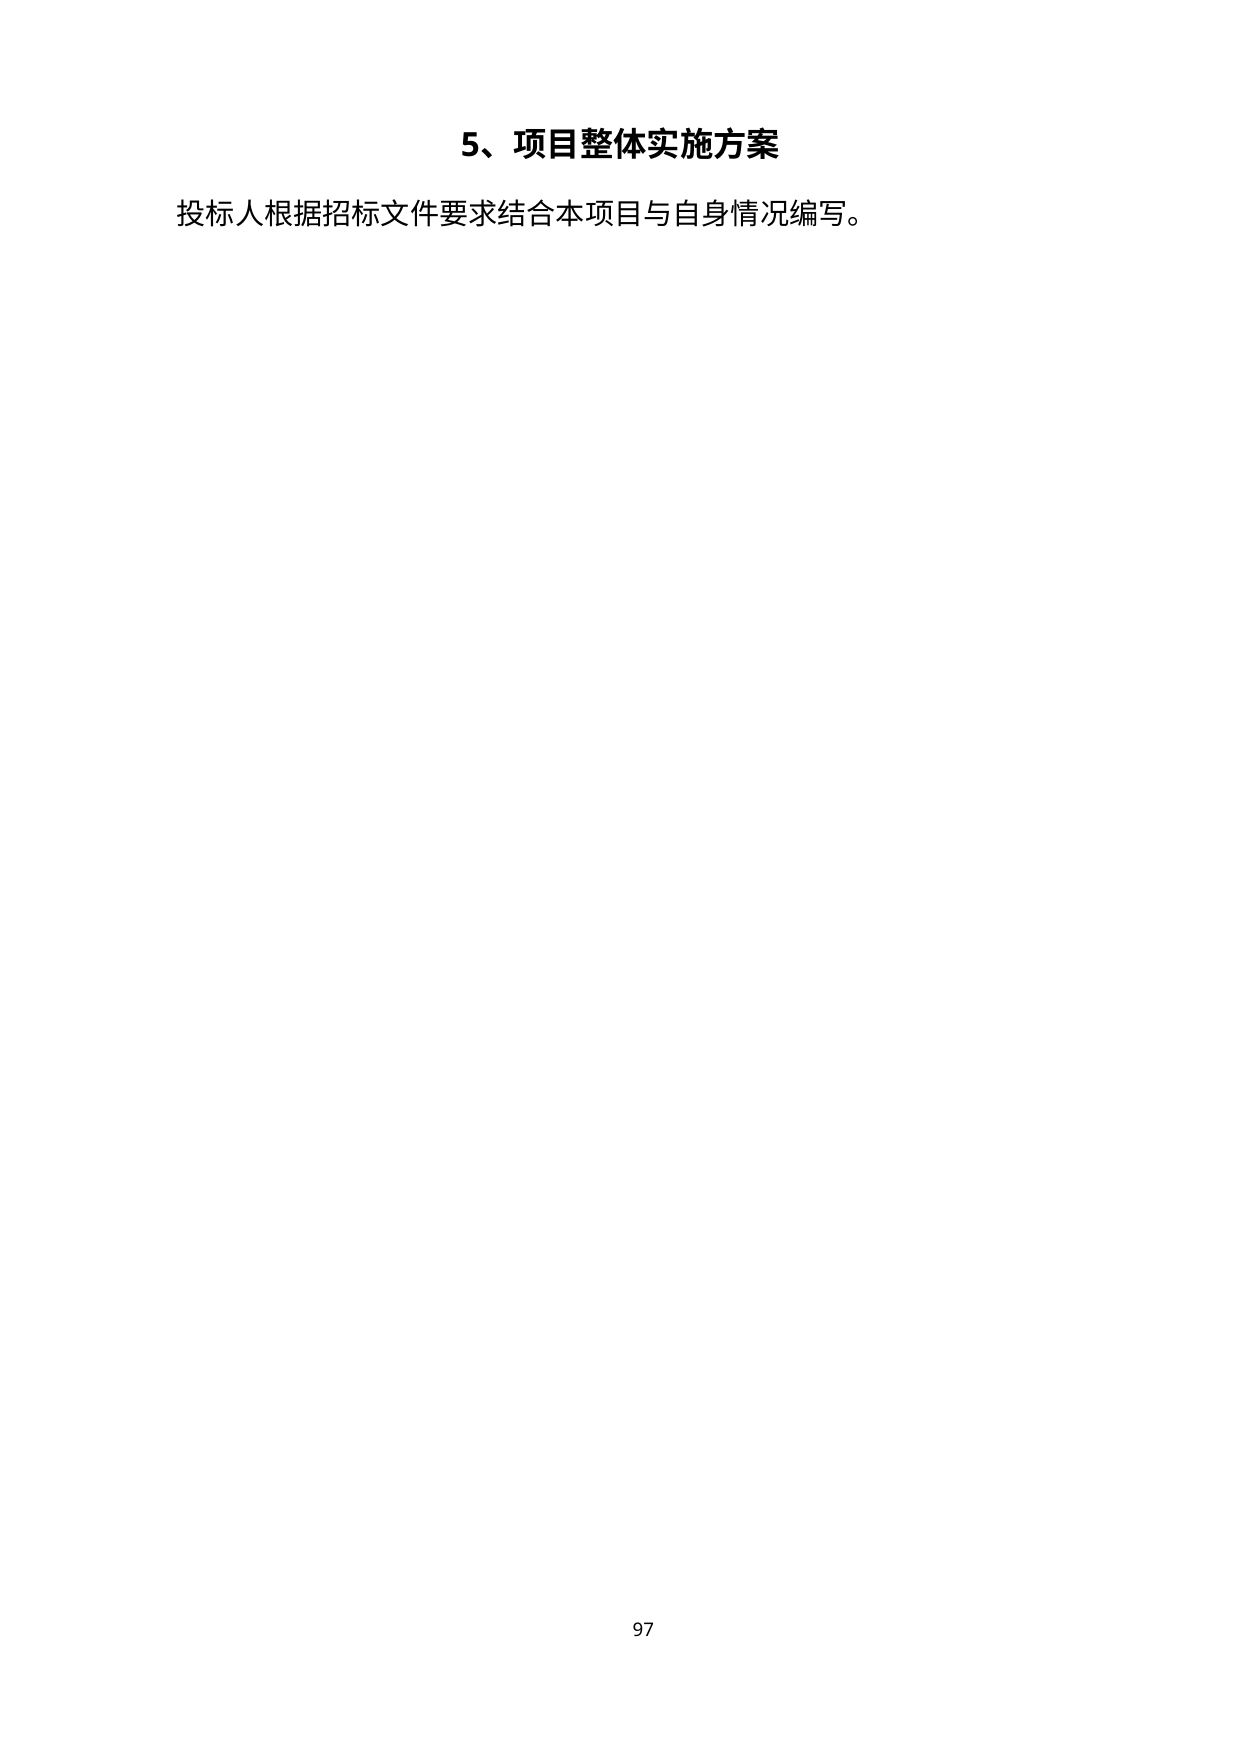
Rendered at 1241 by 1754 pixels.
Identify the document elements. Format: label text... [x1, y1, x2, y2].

subtitle 5、项目整体实施方案 [118, 118, 1122, 167]
text 投标人根据招标文件要求结合本项目与自身情况编写。 [118, 191, 1122, 233]
